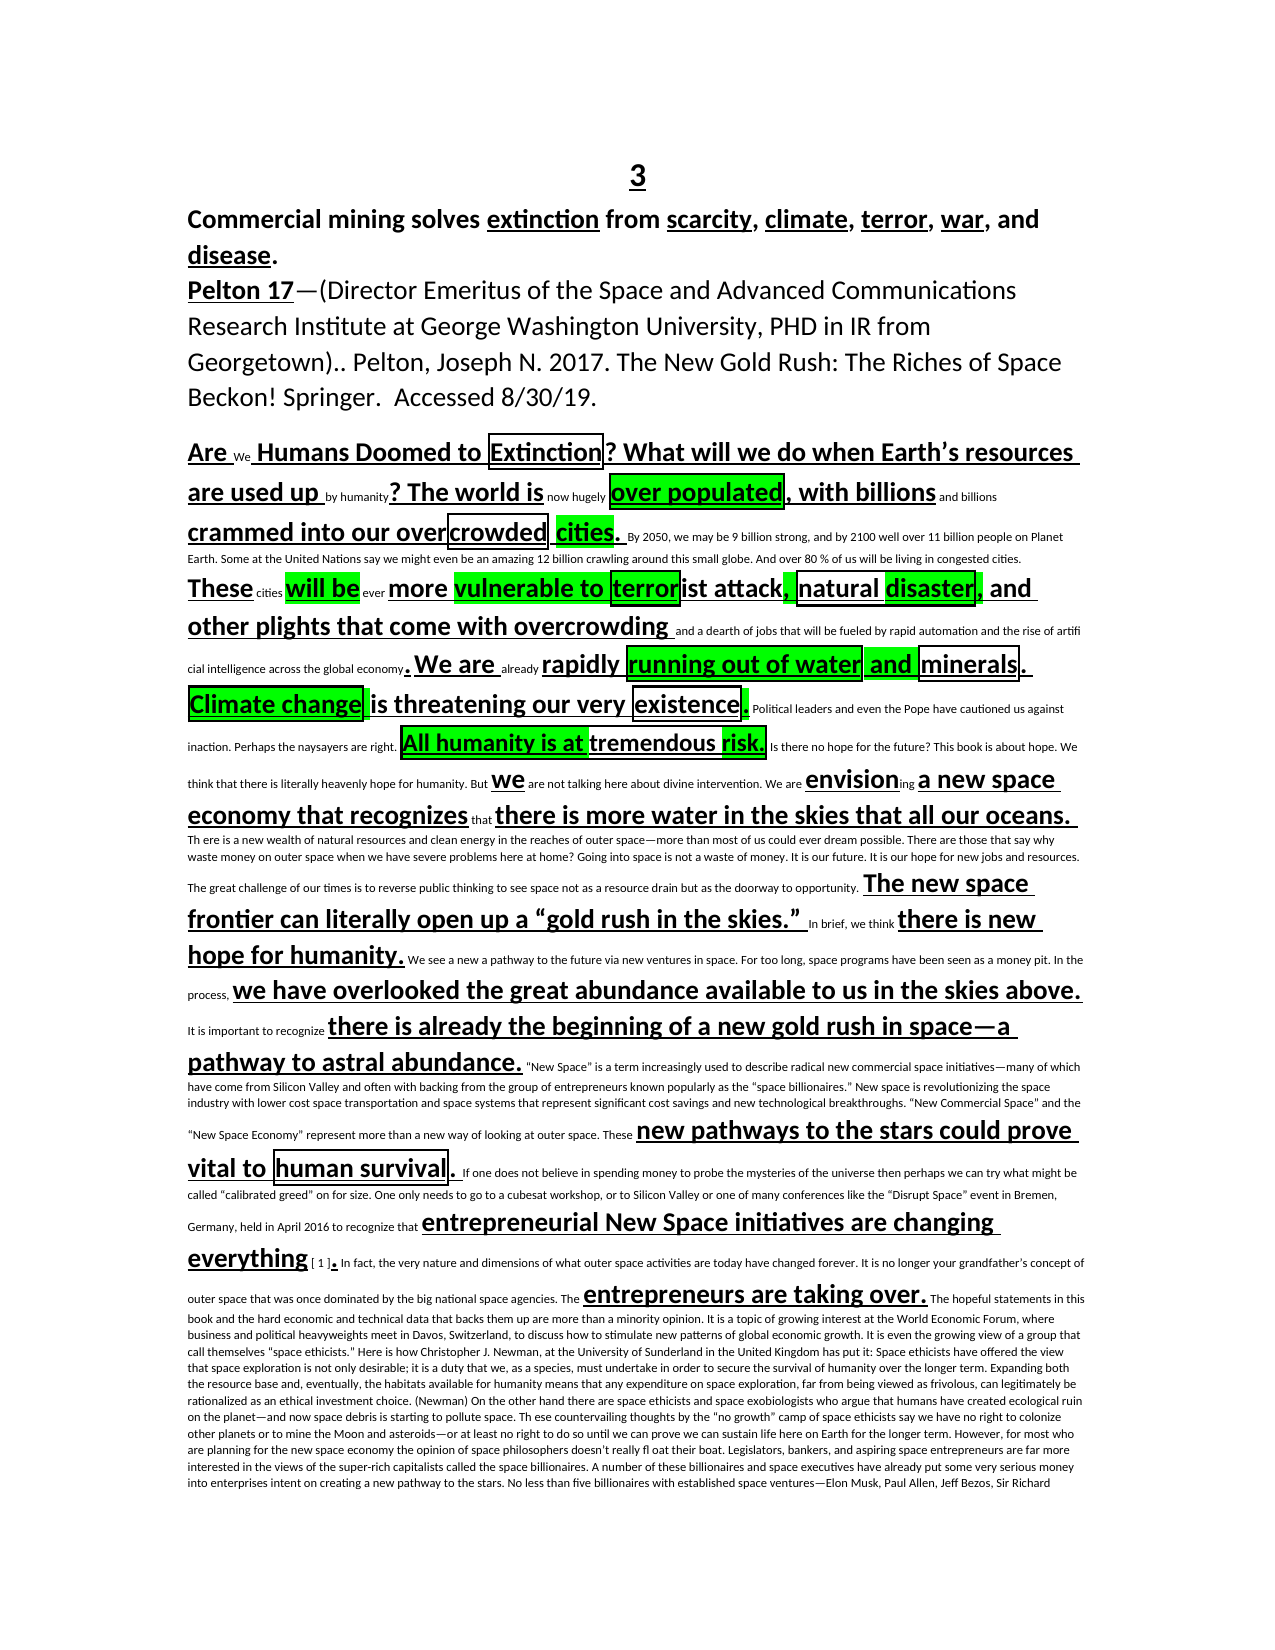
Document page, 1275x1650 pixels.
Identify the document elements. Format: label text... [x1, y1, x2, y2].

subtitle Commercial mining solves extinction from scarcity, climate, terror, war, and disease. [187, 202, 1087, 271]
subtitle 3 [187, 154, 1087, 195]
text Pelton 17—(Director Emeritus of the Space and Advanced Communications Research Institute at George Washington University, PHD in IR from Georgetown).. Pelton, Joseph N. 2017. The New Gold Rush: The Riches of Space Beckon! Springer. Accessed 8/30/19. [187, 273, 1087, 413]
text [187, 433, 1087, 1491]
